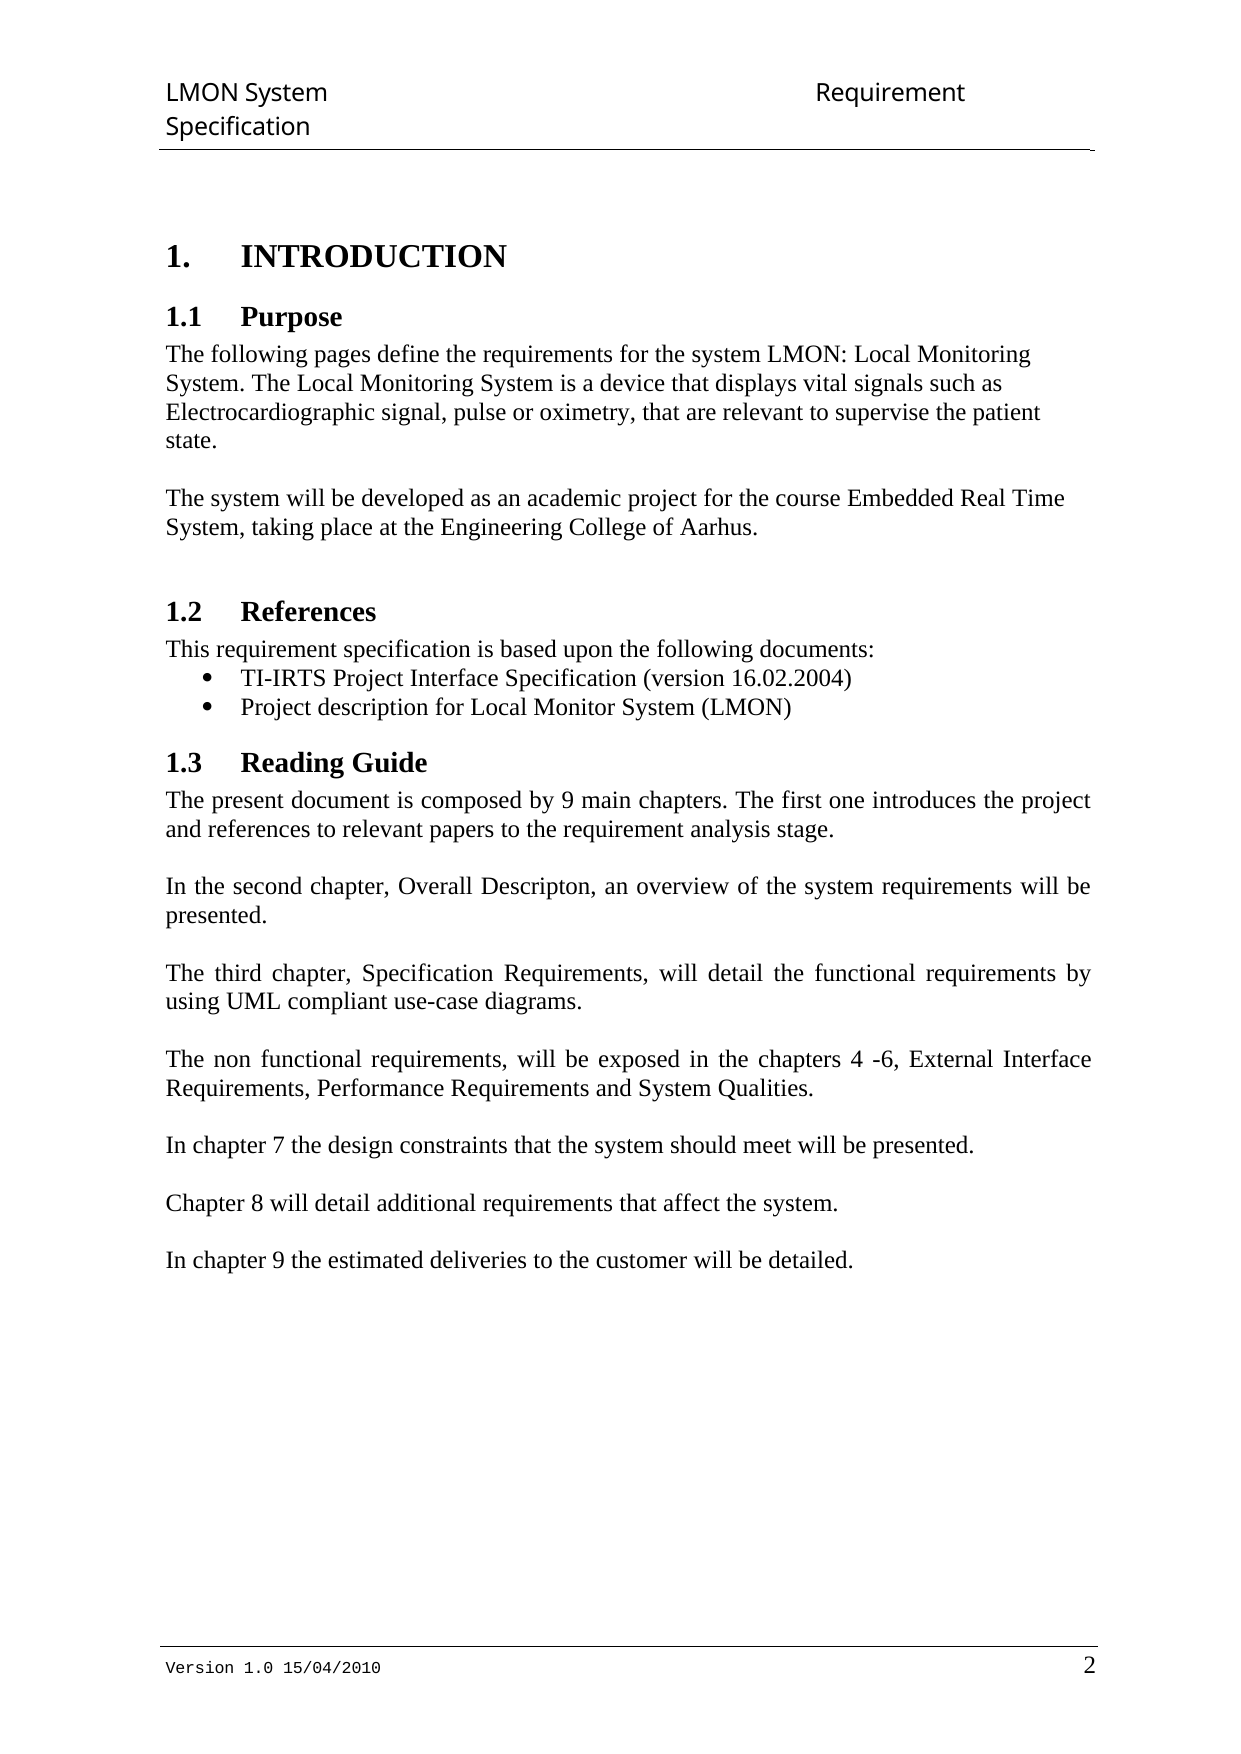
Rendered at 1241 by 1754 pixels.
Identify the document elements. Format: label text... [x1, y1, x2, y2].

text The following pages define the requirements for the system LMON: Local Monitoring System. The Local Monitoring System is a device that displays vital signals such as Electrocardiographic signal, pulse or oximetry, that are relevant to supervise the patient state. [165, 339, 1092, 454]
subtitle Reading Guide [165, 745, 1092, 779]
text The present document is composed by 9 main chapters. The first one introduces the project and references to relevant papers to the requirement analysis stage. [165, 785, 1092, 843]
text In chapter 7 the design constraints that the system should meet will be presented. [165, 1130, 1092, 1159]
subtitle INTRODUCTION [165, 236, 1092, 274]
text Chapter 8 will detail additional requirements that affect the system. [165, 1188, 1092, 1216]
text The third chapter, Specification Requirements, will detail the functional requirements by using UML compliant use-case diagrams. [165, 958, 1092, 1015]
text The non functional requirements, will be exposed in the chapters 4 -6, External Interface Requirements, Performance Requirements and System Qualities. [165, 1044, 1092, 1101]
text In the second chapter, Overall Descripton, an overview of the system requirements will be presented. [165, 871, 1092, 929]
text In chapter 9 the estimated deliveries to the customer will be detailed. [165, 1245, 1092, 1274]
subtitle Purpose [165, 299, 1092, 333]
list TI-IRTS Project Interface Specification (version 16.02.2004) [203, 663, 1092, 692]
list Project description for Local Monitor System (LMON) [203, 692, 1092, 720]
text This requirement specification is based upon the following documents: [165, 634, 1092, 663]
text The system will be developed as an academic project for the course Embedded Real Time System, taking place at the Engineering College of Aarhus. [165, 483, 1092, 541]
subtitle References [165, 594, 1092, 628]
